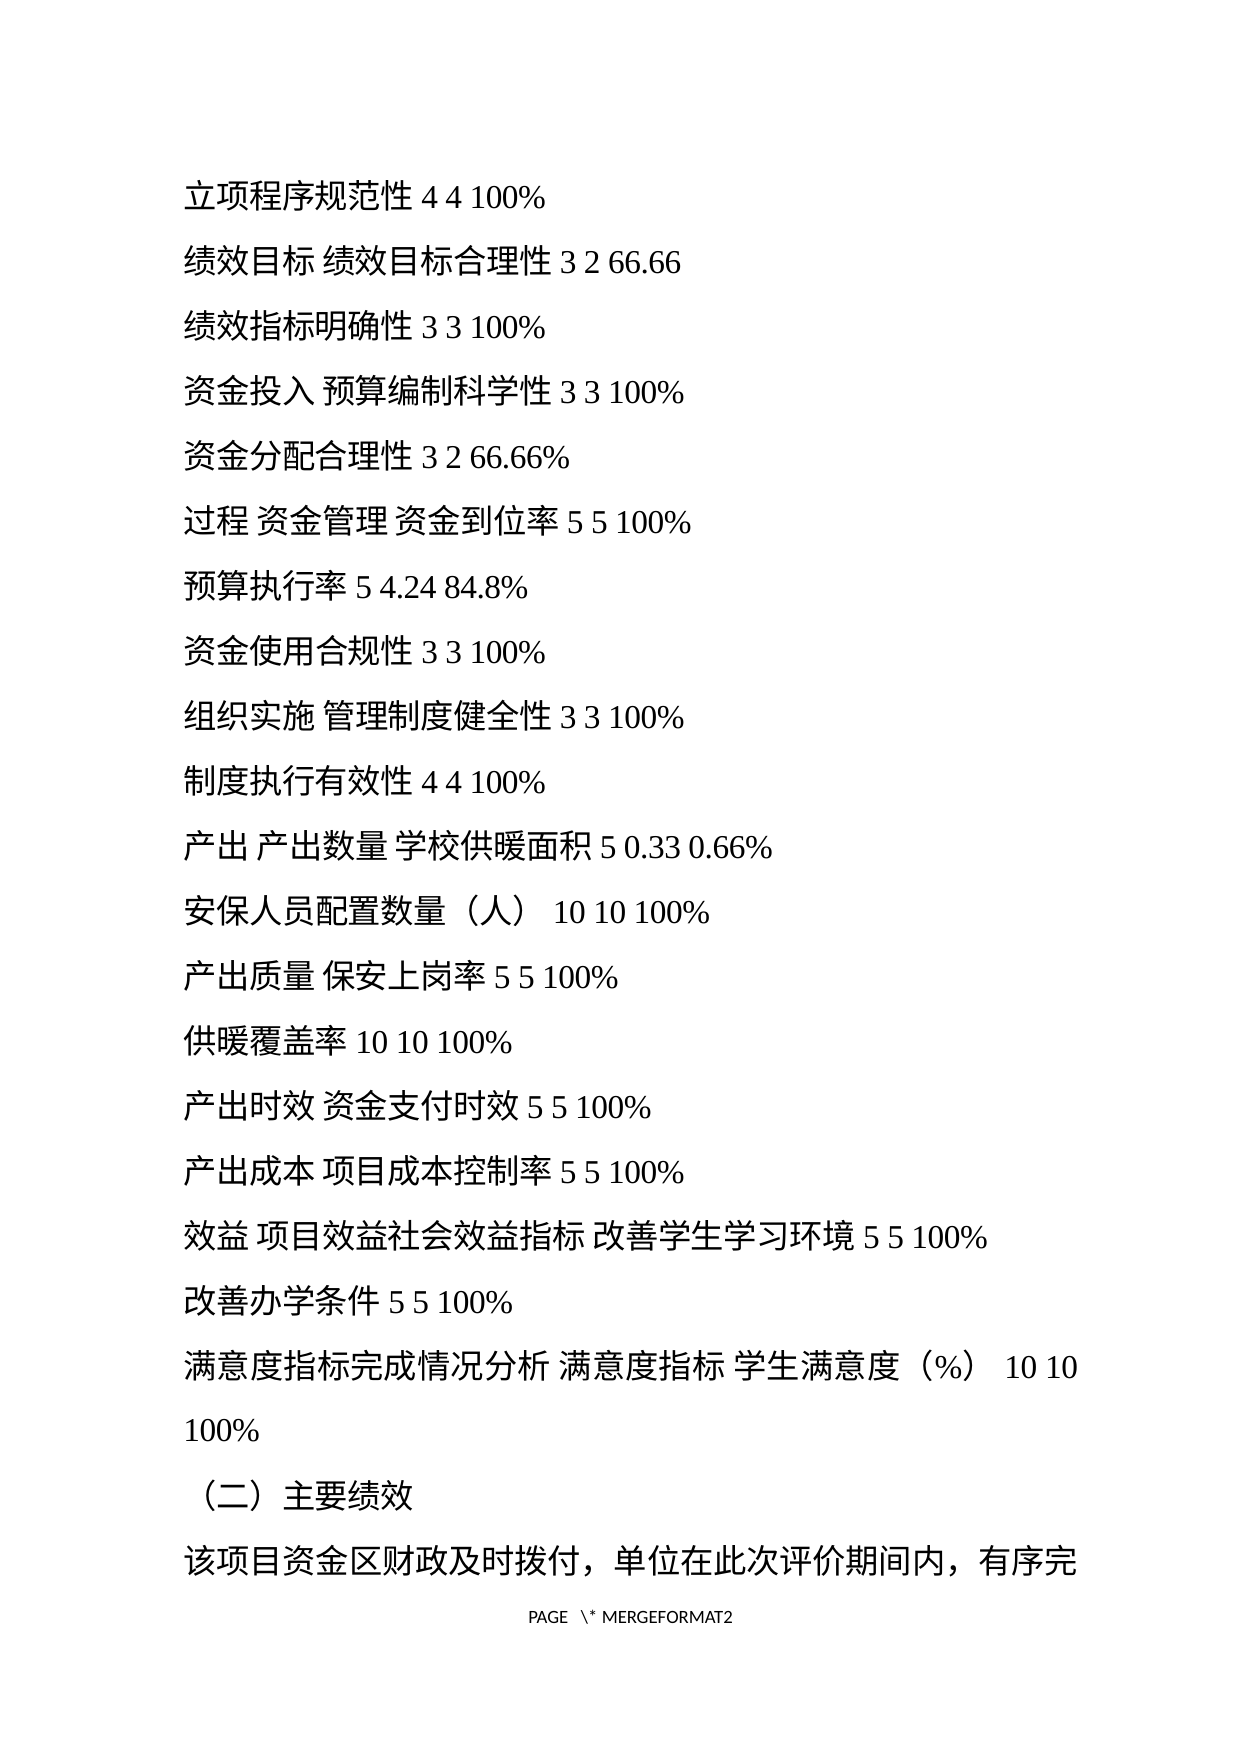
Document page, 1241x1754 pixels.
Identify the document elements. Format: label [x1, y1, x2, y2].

text [183, 162, 1078, 1592]
